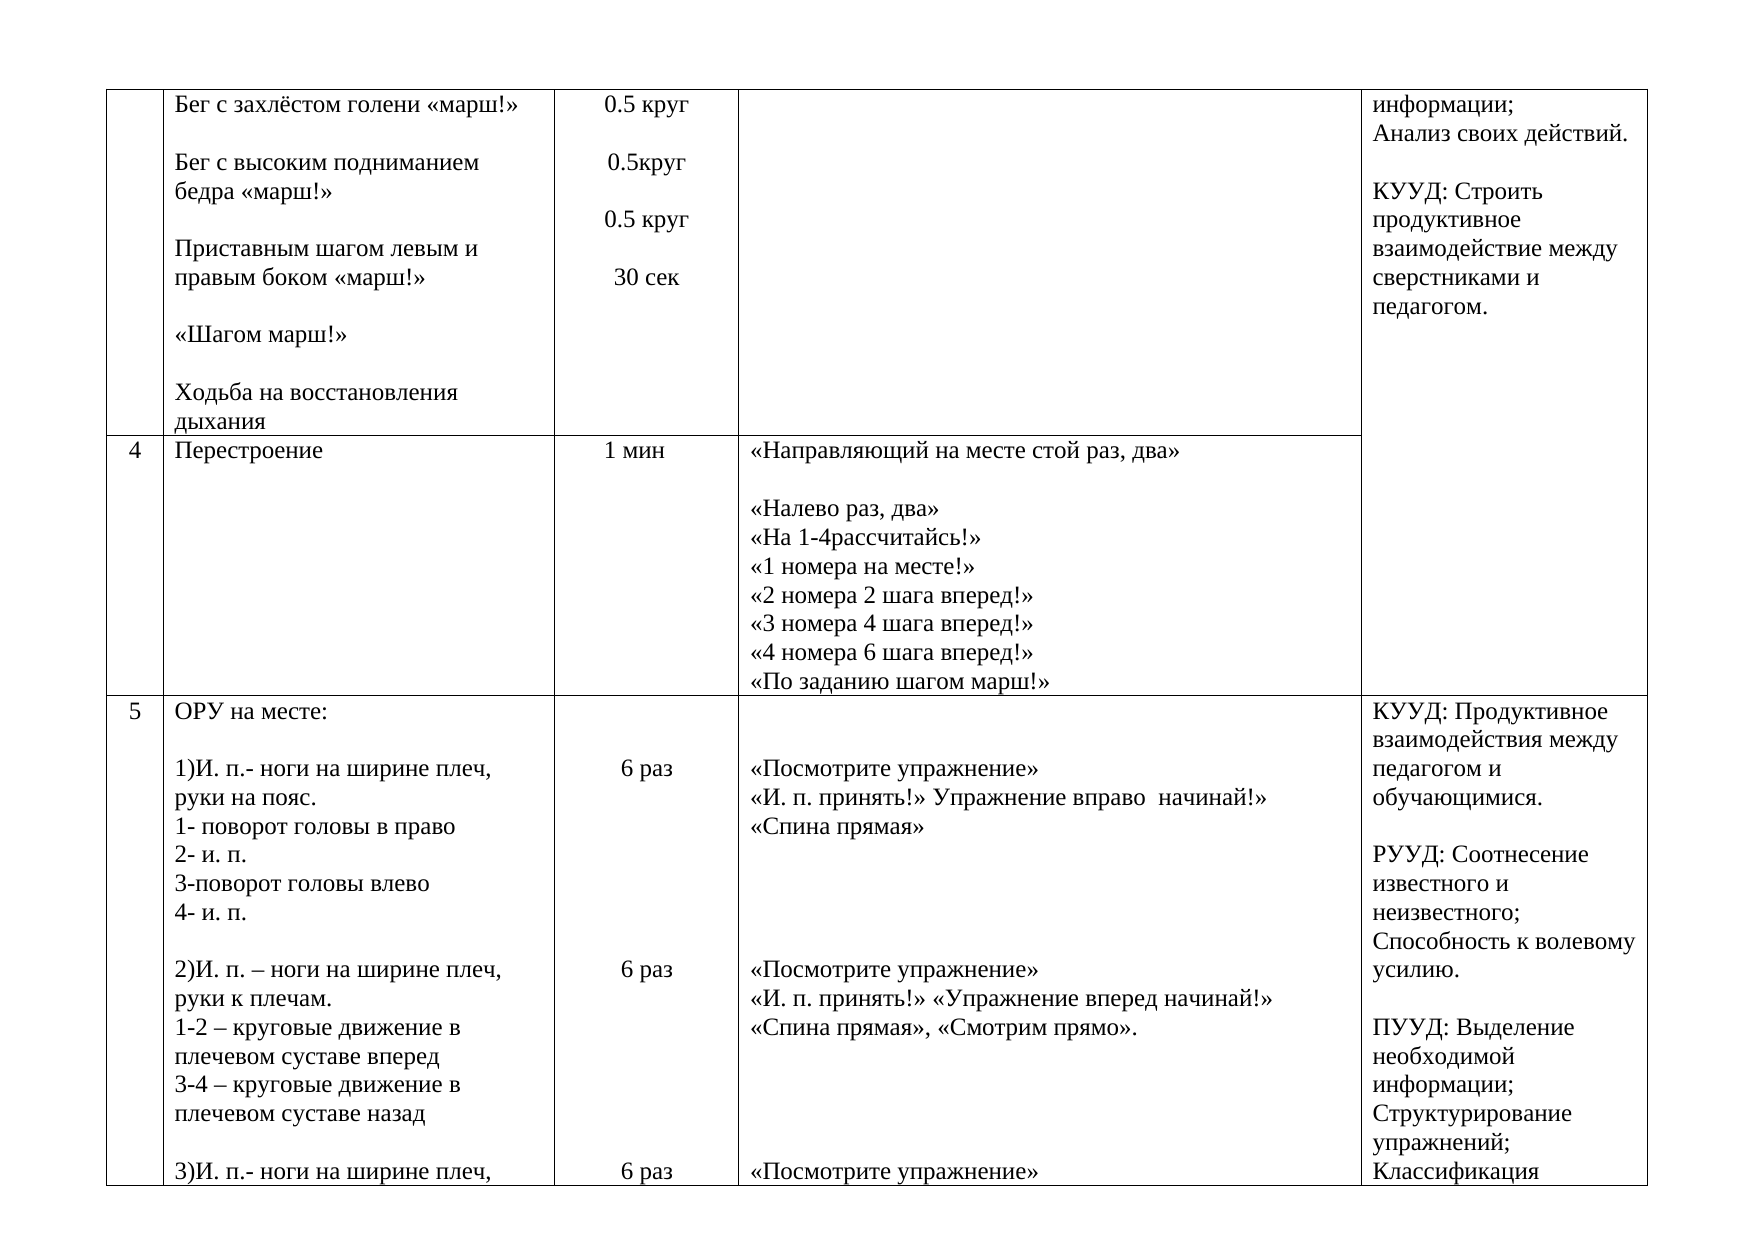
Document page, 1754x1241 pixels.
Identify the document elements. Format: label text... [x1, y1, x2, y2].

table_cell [1362, 696, 1647, 1184]
table_cell 5 [107, 696, 163, 1184]
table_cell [555, 696, 738, 1184]
table_cell 4 [107, 436, 163, 695]
table_cell 1 мин [555, 436, 738, 695]
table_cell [739, 696, 1361, 1184]
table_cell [739, 90, 1361, 434]
table_cell «Направляющий на месте стой раз, два» «Налево раз, два» «На 1-4рассчитайсь!» «1 номера на месте!» «2 номера 2 шага вперед!» «3 номера 4 шага вперед!» «4 номера 6 шага вперед!» «По заданию шагом марш!» [739, 436, 1361, 695]
table_cell 3 [107, 90, 163, 434]
table_cell Перестроение [164, 436, 554, 695]
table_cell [164, 90, 554, 434]
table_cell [164, 696, 554, 1184]
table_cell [555, 90, 738, 434]
